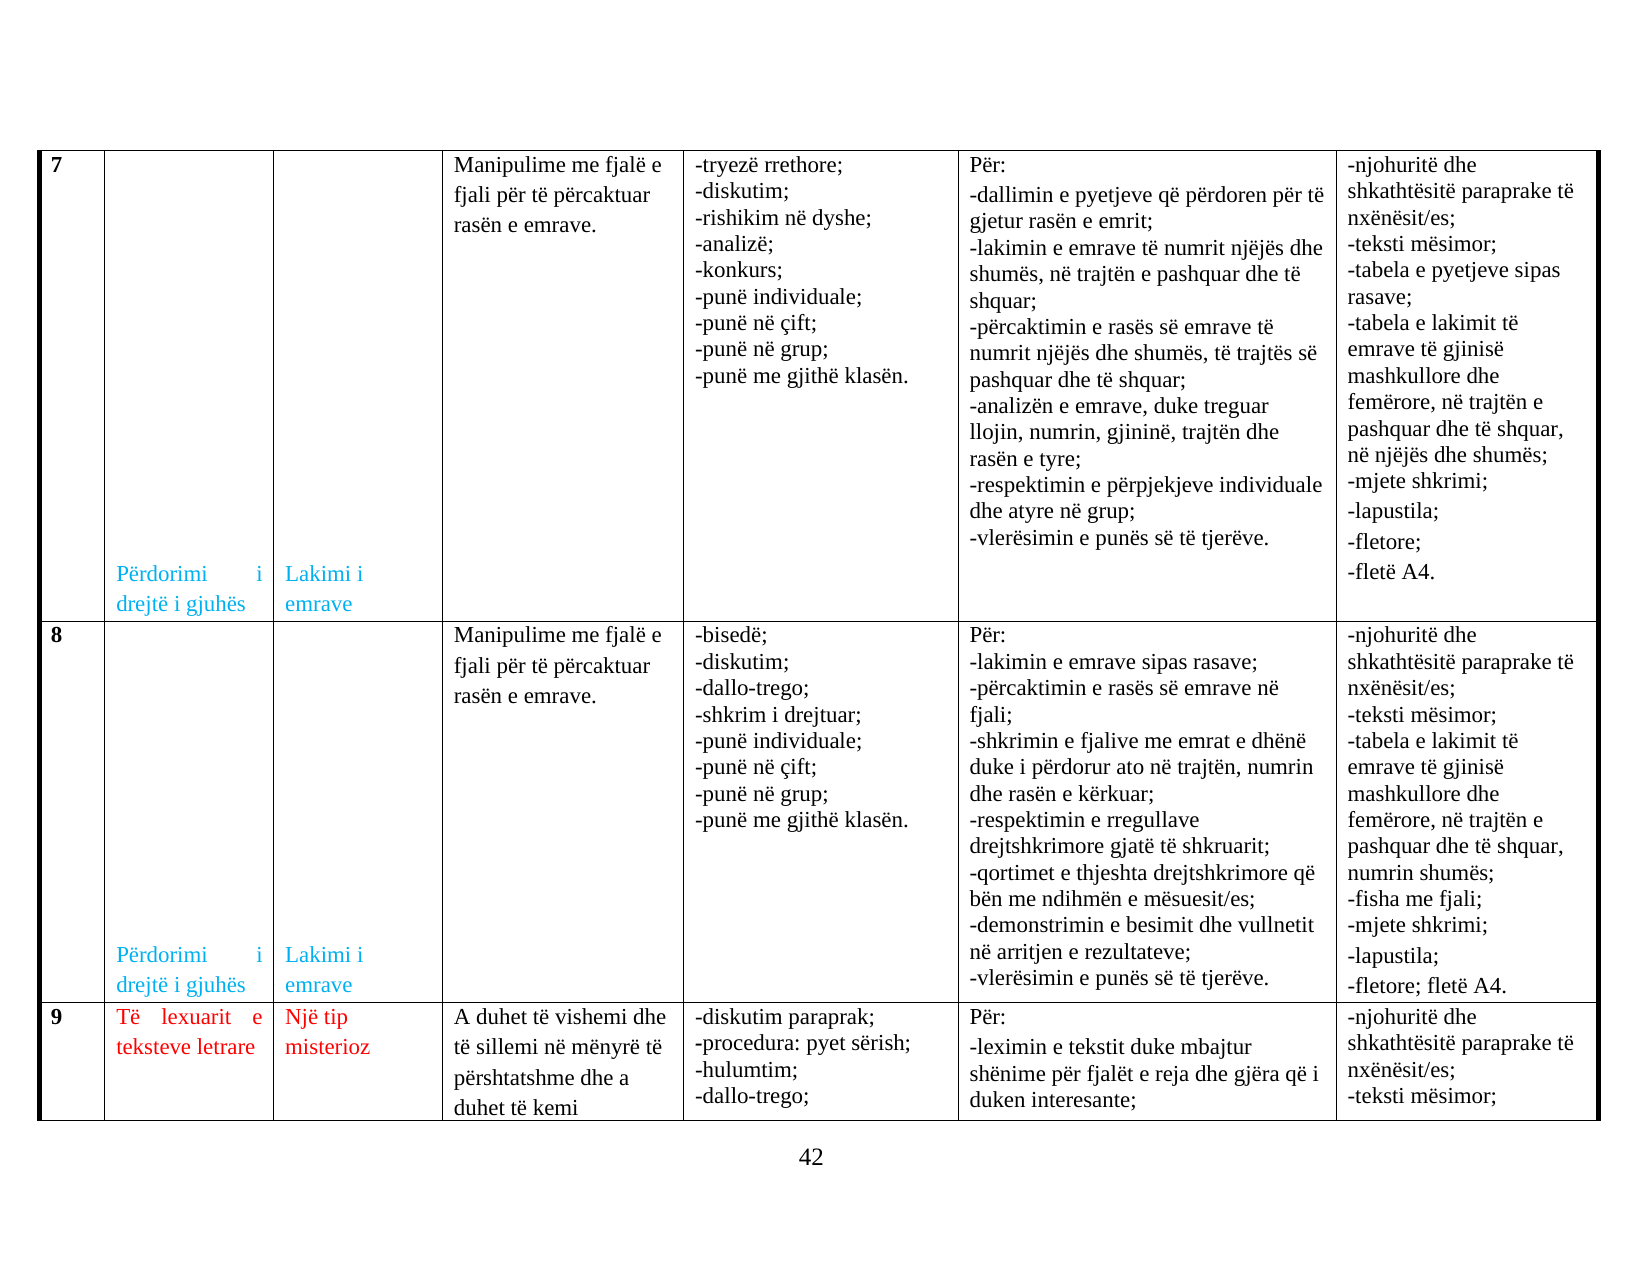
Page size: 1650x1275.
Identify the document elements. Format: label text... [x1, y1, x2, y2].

table_cell Manipulime me fjalë e fjali për të përcaktuar rasën e emrave. [443, 151, 683, 621]
table_cell 8 [42, 622, 104, 1002]
table_cell -njohuritë dhe shkathtësitë paraprake të nxënësit/es; -teksti mësimor; -tabela e pyetjeve sipas rasave; -tabela e lakimit të emrave të gjinisë mashkullore dhe femërore, në trajtën e pashquar dhe të shquar, në njëjës dhe shumës; -mjete shkrimi; -lapustila; -fletore; -fletë A4. [1337, 151, 1596, 621]
table_cell -njohuritë dhe shkathtësitë paraprake të nxënësit/es; -teksti mësimor; -tabela e lakimit të emrave të gjinisë mashkullore dhe femërore, në trajtën e pashquar dhe të shquar, numrin shumës; -fisha me fjali; -mjete shkrimi; -lapustila; -fletore; fletë A4. [1337, 622, 1596, 1002]
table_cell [684, 1003, 958, 1120]
table_cell Lakimi i emrave [274, 151, 442, 621]
table_cell -bisedë; -diskutim; -dallo-trego; -shkrim i drejtuar; -punë individuale; -punë në çift; -punë në grup; -punë me gjithë klasën. [684, 622, 958, 1002]
table_cell Lakimi i emrave [274, 622, 442, 1002]
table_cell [443, 1003, 683, 1120]
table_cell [1337, 1003, 1596, 1120]
table_cell Për: -dallimin e pyetjeve që përdoren për të gjetur rasën e emrit; -lakimin e emrave të numrit njëjës dhe shumës, në trajtën e pashquar dhe të shquar; -përcaktimin e rasës së emrave të numrit njëjës dhe shumës, të trajtës së pashquar dhe të shquar; -analizën e emrave, duke treguar llojin, numrin, gjininë, trajtën dhe rasën e tyre; -respektimin e përpjekjeve individuale dhe atyre në grup; -vlerësimin e punës së të tjerëve. [959, 151, 1336, 621]
table_cell Përdorimi i drejtë i gjuhës [105, 151, 273, 621]
table_cell 9 [42, 1003, 104, 1120]
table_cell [959, 1003, 1336, 1120]
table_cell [105, 1003, 273, 1120]
table_cell Një tip misterioz [274, 1003, 442, 1120]
table_cell Për: -lakimin e emrave sipas rasave; -përcaktimin e rasës së emrave në fjali; -shkrimin e fjalive me emrat e dhënë duke i përdorur ato në trajtën, numrin dhe rasën e kërkuar; -respektimin e rregullave drejtshkrimore gjatë të shkruarit; -qortimet e thjeshta drejtshkrimore që bën me ndihmën e mësuesit/es; -demonstrimin e besimit dhe vullnetit në arritjen e rezultateve; -vlerësimin e punës së të tjerëve. [959, 622, 1336, 1002]
table_cell Manipulime me fjalë e fjali për të përcaktuar rasën e emrave. [443, 622, 683, 1002]
table_cell -tryezë rrethore; -diskutim; -rishikim në dyshe; -analizë; -konkurs; -punë individuale; -punë në çift; -punë në grup; -punë me gjithë klasën. [684, 151, 958, 621]
table_cell Përdorimi i drejtë i gjuhës [105, 622, 273, 1002]
table_cell 7 [42, 151, 104, 621]
